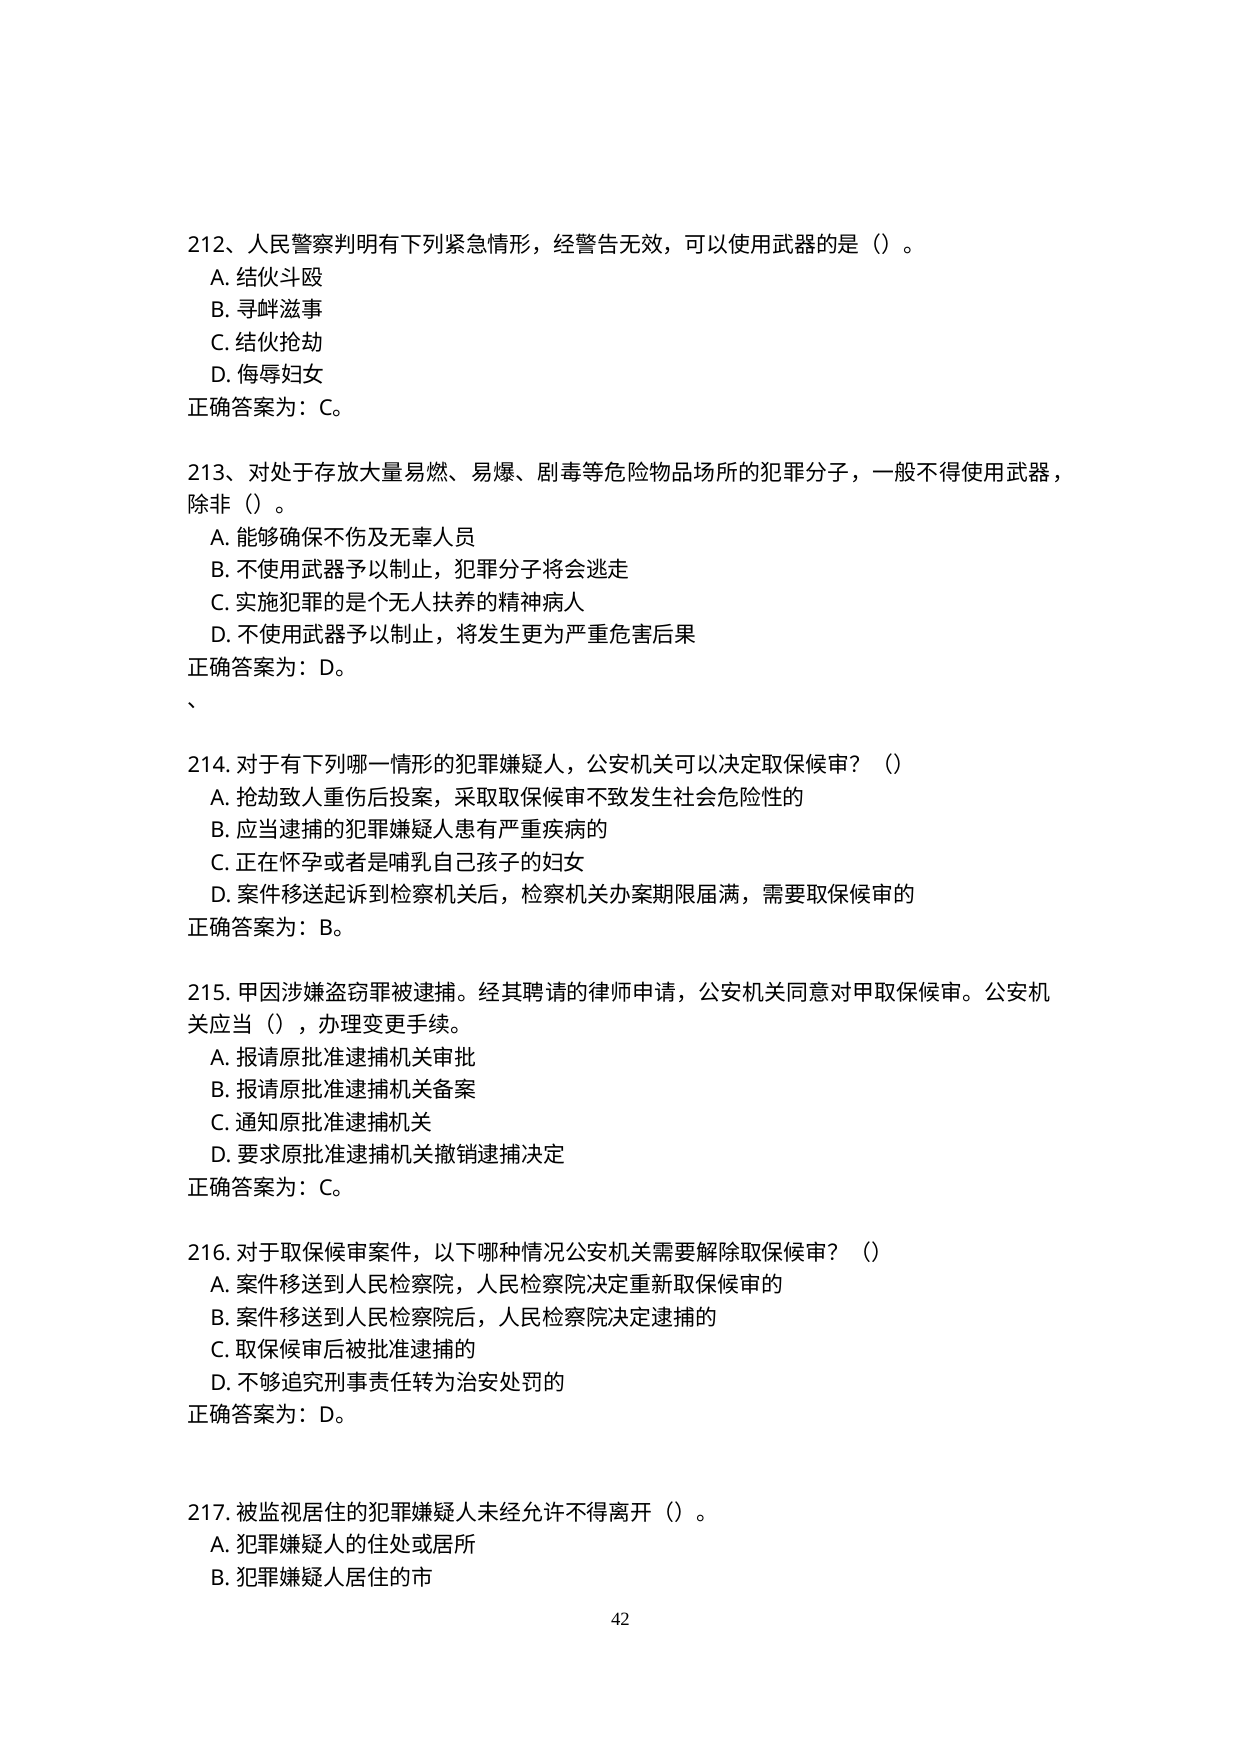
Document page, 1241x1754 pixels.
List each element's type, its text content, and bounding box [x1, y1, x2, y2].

text D. 侮辱妇女 [187, 357, 1053, 389]
text 214. 对于有下列哪一情形的犯罪嫌疑人，公安机关可以决定取保候审？（） [187, 747, 1053, 779]
text A. 犯罪嫌疑人的住处或居所 [187, 1527, 1053, 1559]
text A. 结伙斗殴 [187, 259, 1053, 292]
text B. 犯罪嫌疑人居住的市 [187, 1559, 1053, 1592]
text 正确答案为：D。 [187, 649, 1053, 682]
text C. 通知原批准逮捕机关 [187, 1104, 1053, 1137]
text B. 报请原批准逮捕机关备案 [187, 1072, 1053, 1104]
text C. 正在怀孕或者是哺乳自己孩子的妇女 [187, 844, 1053, 877]
text 217. 被监视居住的犯罪嫌疑人未经允许不得离开（）。 [187, 1494, 1053, 1527]
text 正确答案为：C。 [187, 1169, 1053, 1202]
text C. 取保候审后被批准逮捕的 [187, 1332, 1053, 1364]
text D. 案件移送起诉到检察机关后，检察机关办案期限届满，需要取保候审的 [187, 877, 1053, 909]
text 、 [187, 682, 1053, 714]
text B. 案件移送到人民检察院后，人民检察院决定逮捕的 [187, 1299, 1053, 1332]
text 正确答案为：C。 [187, 389, 1053, 422]
text 213、对处于存放大量易燃、易爆、剧毒等危险物品场所的犯罪分子，一般不得使用武器，除非（）。 [187, 454, 1053, 519]
text D. 不使用武器予以制止，将发生更为严重危害后果 [187, 617, 1053, 649]
text A. 能够确保不伤及无辜人员 [187, 519, 1053, 552]
text A. 抢劫致人重伤后投案，采取取保候审不致发生社会危险性的 [187, 779, 1053, 812]
text D. 要求原批准逮捕机关撤销逮捕决定 [187, 1137, 1053, 1169]
text A. 报请原批准逮捕机关审批 [187, 1039, 1053, 1072]
text 212、人民警察判明有下列紧急情形，经警告无效，可以使用武器的是（）。 [187, 227, 1053, 259]
text A. 案件移送到人民检察院，人民检察院决定重新取保候审的 [187, 1267, 1053, 1299]
text 正确答案为：B。 [187, 909, 1053, 942]
text C. 结伙抢劫 [187, 324, 1053, 357]
text B. 不使用武器予以制止，犯罪分子将会逃走 [187, 552, 1053, 584]
text D. 不够追究刑事责任转为治安处罚的 [187, 1364, 1053, 1397]
text B. 应当逮捕的犯罪嫌疑人患有严重疾病的 [187, 812, 1053, 844]
text C. 实施犯罪的是个无人扶养的精神病人 [187, 584, 1053, 617]
text 215. 甲因涉嫌盗窃罪被逮捕。经其聘请的律师申请，公安机关同意对甲取保候审。公安机关应当（），办理变更手续。 [187, 974, 1053, 1039]
text 正确答案为：D。 [187, 1397, 1053, 1429]
text B. 寻衅滋事 [187, 292, 1053, 324]
text 216. 对于取保候审案件，以下哪种情况公安机关需要解除取保候审？（） [187, 1234, 1053, 1267]
